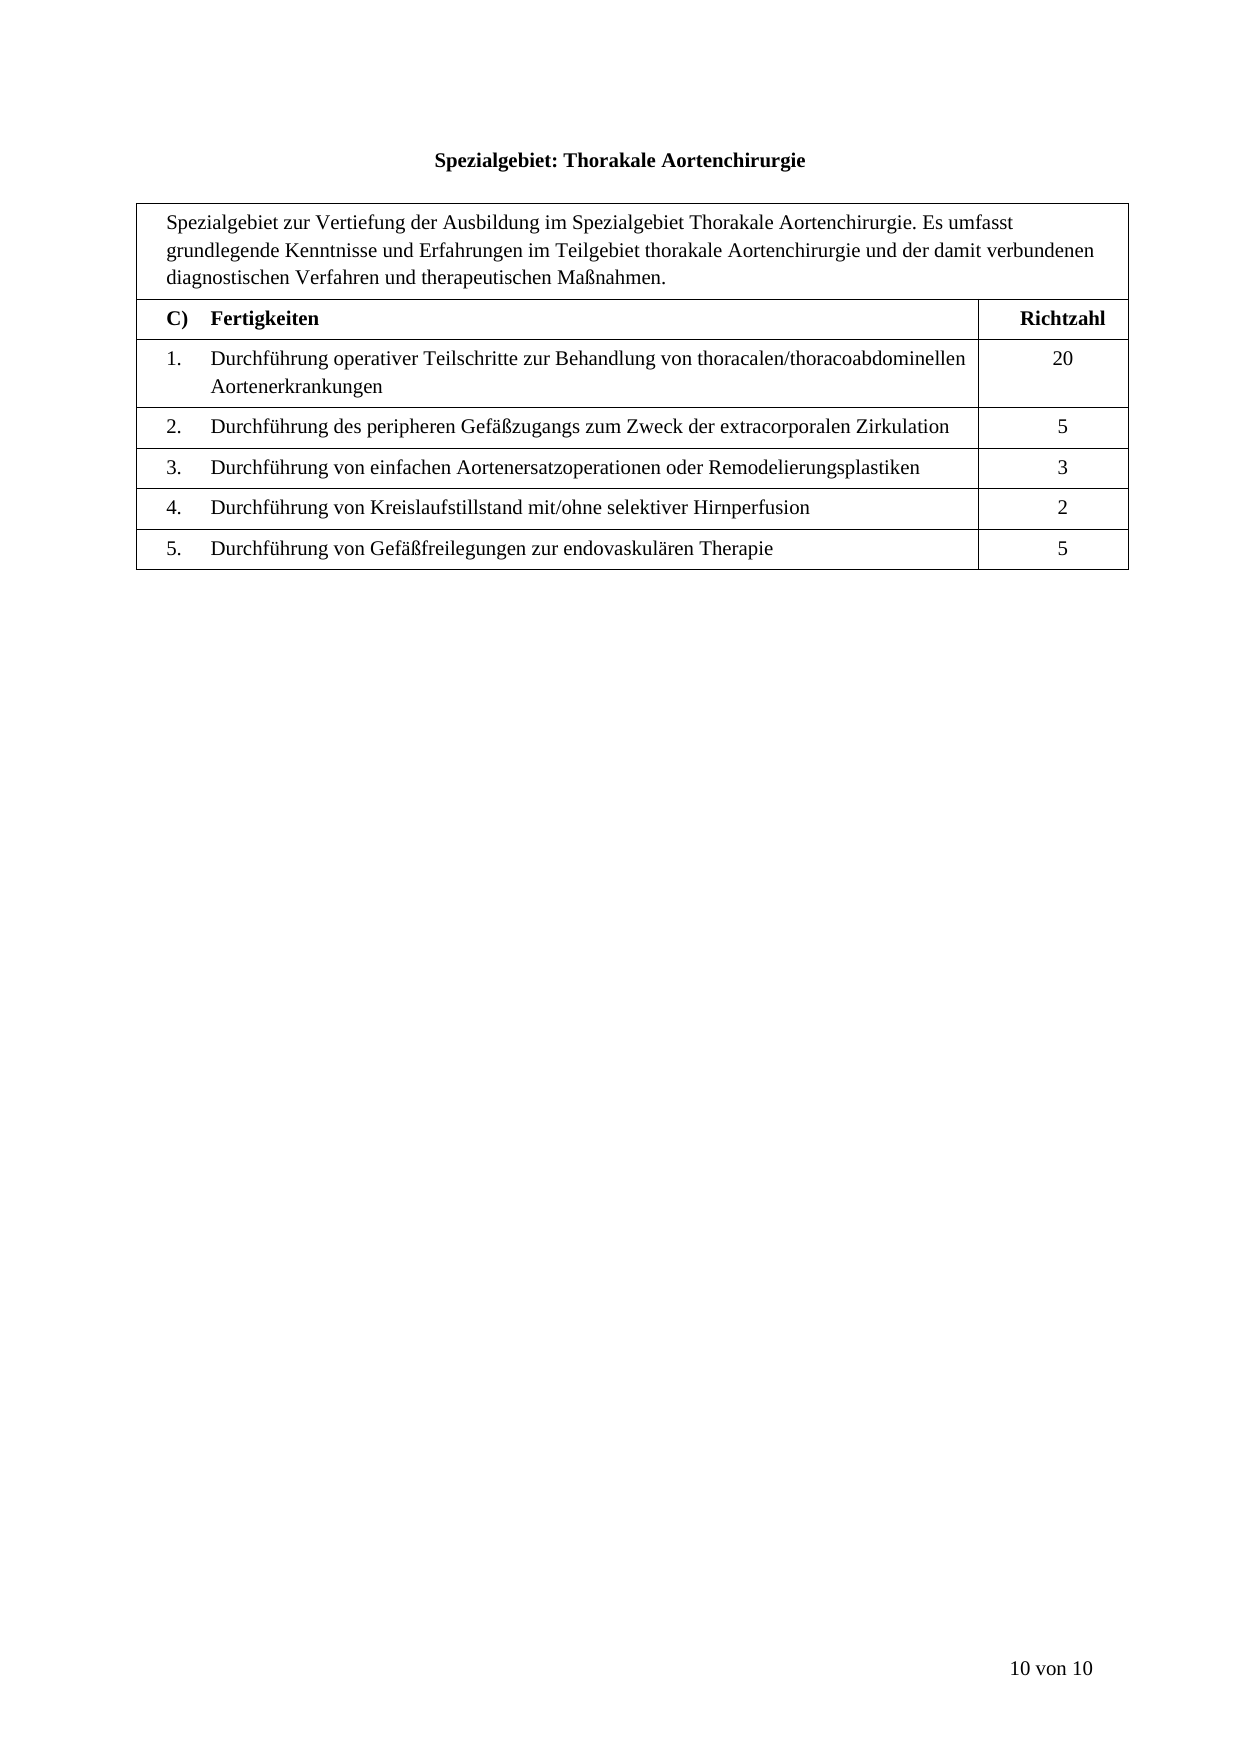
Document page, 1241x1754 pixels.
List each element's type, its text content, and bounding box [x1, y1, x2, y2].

table_cell Durchführung operativer Teilschritte zur Behandlung von thoracalen/thoracoabdominellen Aortenerkrankungen [137, 340, 978, 407]
table_cell 3 [979, 449, 1128, 488]
text Spezialgebiet: Thorakale Aortenchirurgie [148, 148, 1092, 172]
table_cell Durchführung von Gefäßfreilegungen zur endovaskulären Therapie [137, 530, 978, 569]
table_cell Durchführung des peripheren Gefäßzugangs zum Zweck der extracorporalen Zirkulation [137, 408, 978, 448]
table_cell 5 [979, 408, 1128, 448]
table_header Spezialgebiet zur Vertiefung der Ausbildung im Spezialgebiet Thorakale Aortenchirurgie. Es umfasst grundlegende Kenntnisse und Erfahrungen im Teilgebiet thorakale Aortenchirurgie und der damit verbundenen diagnostischen Verfahren und therapeutischen Maßnahmen. [137, 204, 1128, 299]
table_cell 20 [979, 340, 1128, 407]
table_cell Durchführung von Kreislaufstillstand mit/ohne selektiver Hirnperfusion [137, 489, 978, 529]
table_cell C) Fertigkeiten [137, 300, 978, 339]
table_cell Durchführung von einfachen Aortenersatzoperationen oder Remodelierungsplastiken [137, 449, 978, 488]
table_cell Richtzahl [979, 300, 1128, 339]
table_cell 2 [979, 489, 1128, 529]
table_cell 5 [979, 530, 1128, 569]
